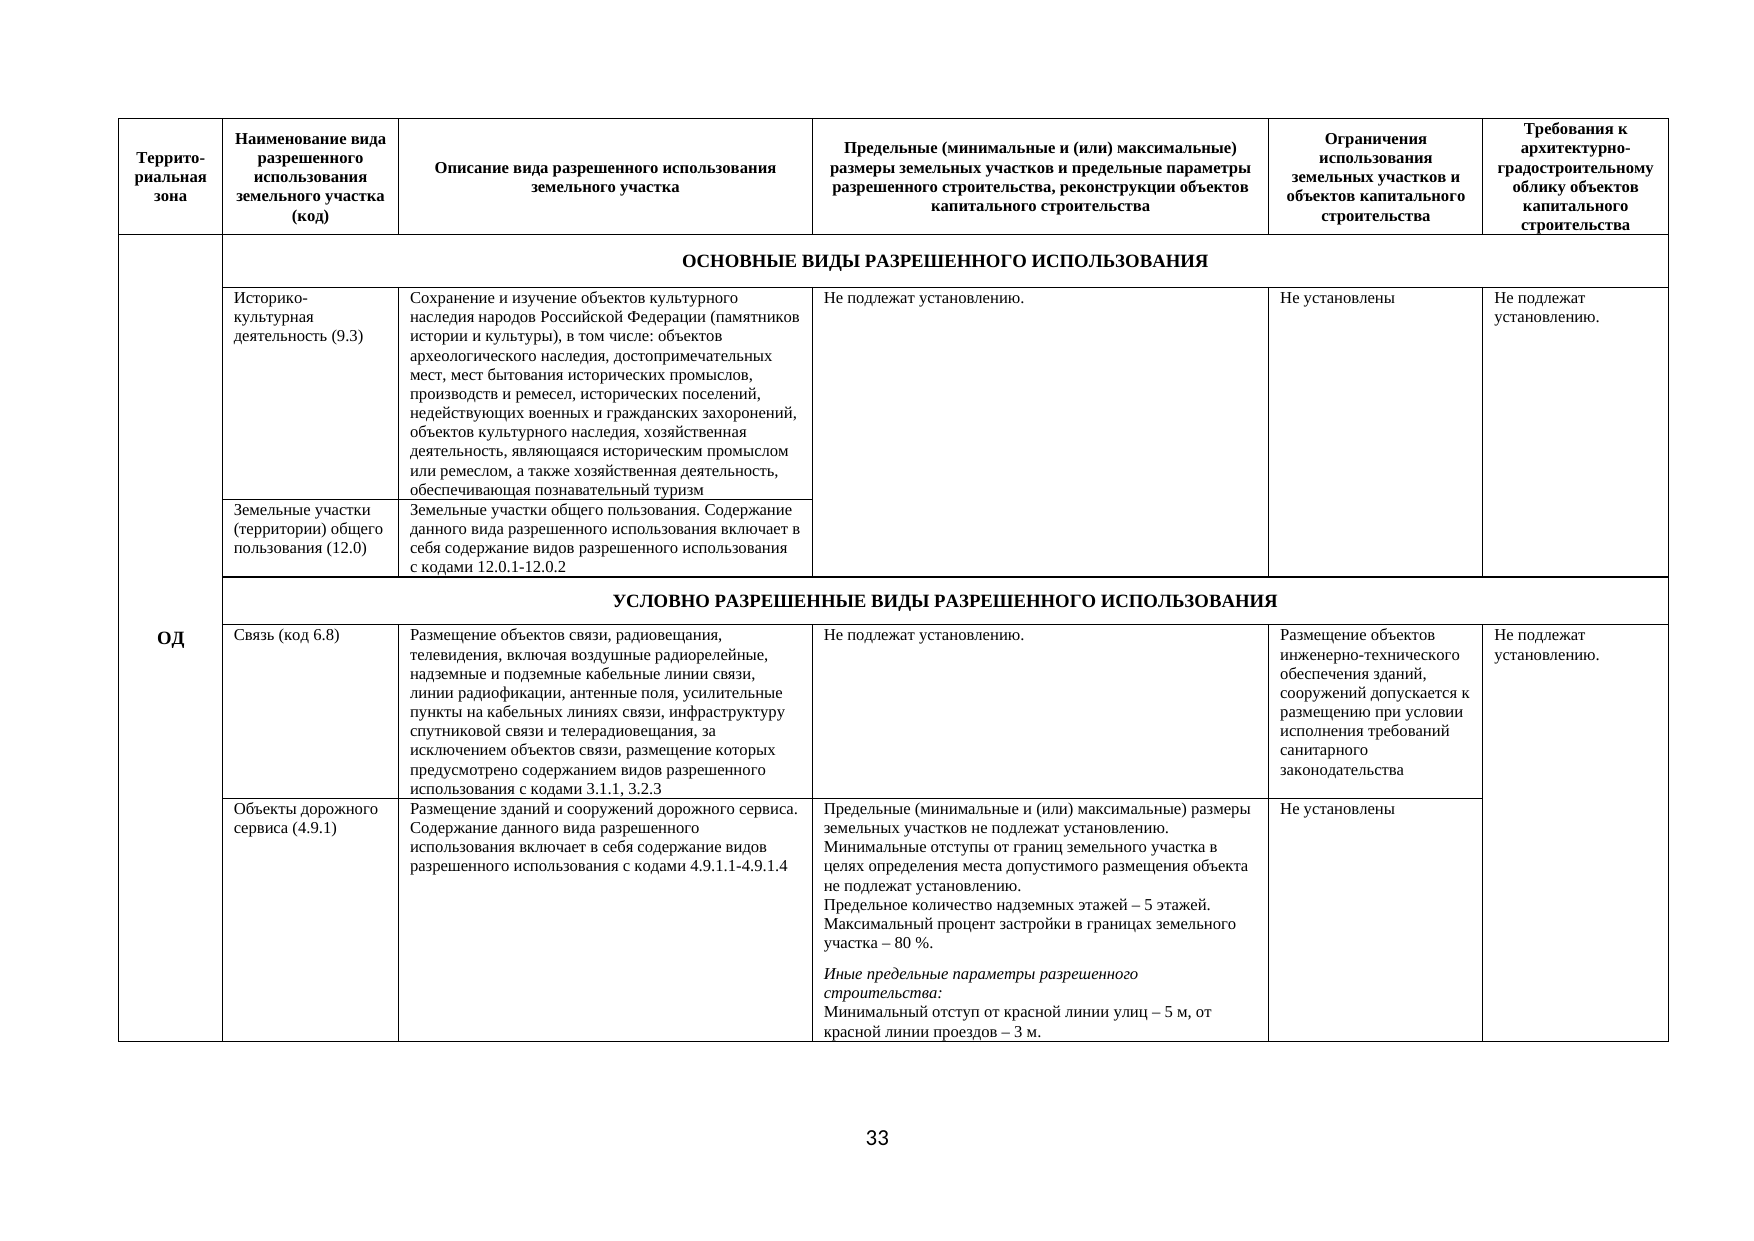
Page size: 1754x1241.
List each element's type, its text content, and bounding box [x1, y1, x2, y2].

table_cell Связь (код 6.8) [223, 625, 398, 798]
table_cell Не установлены [1269, 799, 1482, 1041]
table_cell Не подлежат установлению. [1483, 288, 1668, 576]
table_cell Не подлежат установлению. [1483, 625, 1668, 1041]
table_cell Размещение зданий и сооружений дорожного сервиса. Содержание данного вида разрешенного использования включает в себя содержание видов разрешенного использования с кодами 4.9.1.1-4.9.1.4 [399, 799, 812, 1041]
table_cell Земельные участки (территории) общего пользования (12.0) [223, 500, 398, 576]
table_header Описание вида разрешенного использования земельного участка [399, 119, 812, 234]
table_cell ОД [119, 235, 222, 1041]
table_cell Сохранение и изучение объектов культурного наследия народов Российской Федерации (памятников истории и культуры), в том числе: объектов археологического наследия, достопримечательных мест, мест бытования исторических промыслов, производств и ремесел, исторических поселений, недействующих военных и гражданских захоронений, объектов культурного наследия, хозяйственная деятельность, являющаяся историческим промыслом или ремеслом, а также хозяйственная деятельность, обеспечивающая познавательный туризм [399, 288, 812, 499]
table_header Требования к архитектурно-градостроительному облику объектов капитального строительства [1483, 119, 1668, 234]
table_header Предельные (минимальные и (или) максимальные) размеры земельных участков и предельные параметры разрешенного строительства, реконструкции объектов капитального строительства [813, 119, 1268, 234]
table_cell ОСНОВНЫЕ ВИДЫ РАЗРЕШЕННОГО ИСПОЛЬЗОВАНИЯ [223, 235, 1668, 287]
table_header Ограничения использования земельных участков и объектов капитального строительства [1269, 119, 1482, 234]
table_cell Предельные (минимальные и (или) максимальные) размеры земельных участков не подлежат установлению. Минимальные отступы от границ земельного участка в целях определения места допустимого размещения объекта не подлежат установлению. Предельное количество надземных этажей – 5 этажей. Максимальный процент застройки в границах земельного участка – 80 %. Иные предельные параметры разрешенного строительства: Минимальный отступ от красной линии улиц – 5 м, от красной линии проездов – 3 м. [813, 799, 1268, 1041]
table_header Наименование вида разрешенного использования земельного участка (код) [223, 119, 398, 234]
table_header Террито-риальная зона [119, 119, 222, 234]
table_cell Не установлены [1269, 288, 1482, 576]
table_cell Размещение объектов инженерно-технического обеспечения зданий, сооружений допускается к размещению при условии исполнения требований санитарного законодательства [1269, 625, 1482, 798]
table_cell Историко-культурная деятельность (9.3) [223, 288, 398, 499]
table_cell Не подлежат установлению. [813, 625, 1268, 798]
table_cell Объекты дорожного сервиса (4.9.1) [223, 799, 398, 1041]
table_cell УСЛОВНО РАЗРЕШЕННЫЕ ВИДЫ РАЗРЕШЕННОГО ИСПОЛЬЗОВАНИЯ [223, 578, 1668, 624]
table_cell Не подлежат установлению. [813, 288, 1268, 576]
table_cell Земельные участки общего пользования. Содержание данного вида разрешенного использования включает в себя содержание видов разрешенного использования с кодами 12.0.1-12.0.2 [399, 500, 812, 576]
table_cell Размещение объектов связи, радиовещания, телевидения, включая воздушные радиорелейные, надземные и подземные кабельные линии связи, линии радиофикации, антенные поля, усилительные пункты на кабельных линиях связи, инфраструктуру спутниковой связи и телерадиовещания, за исключением объектов связи, размещение которых предусмотрено содержанием видов разрешенного использования с кодами 3.1.1, 3.2.3 [399, 625, 812, 798]
